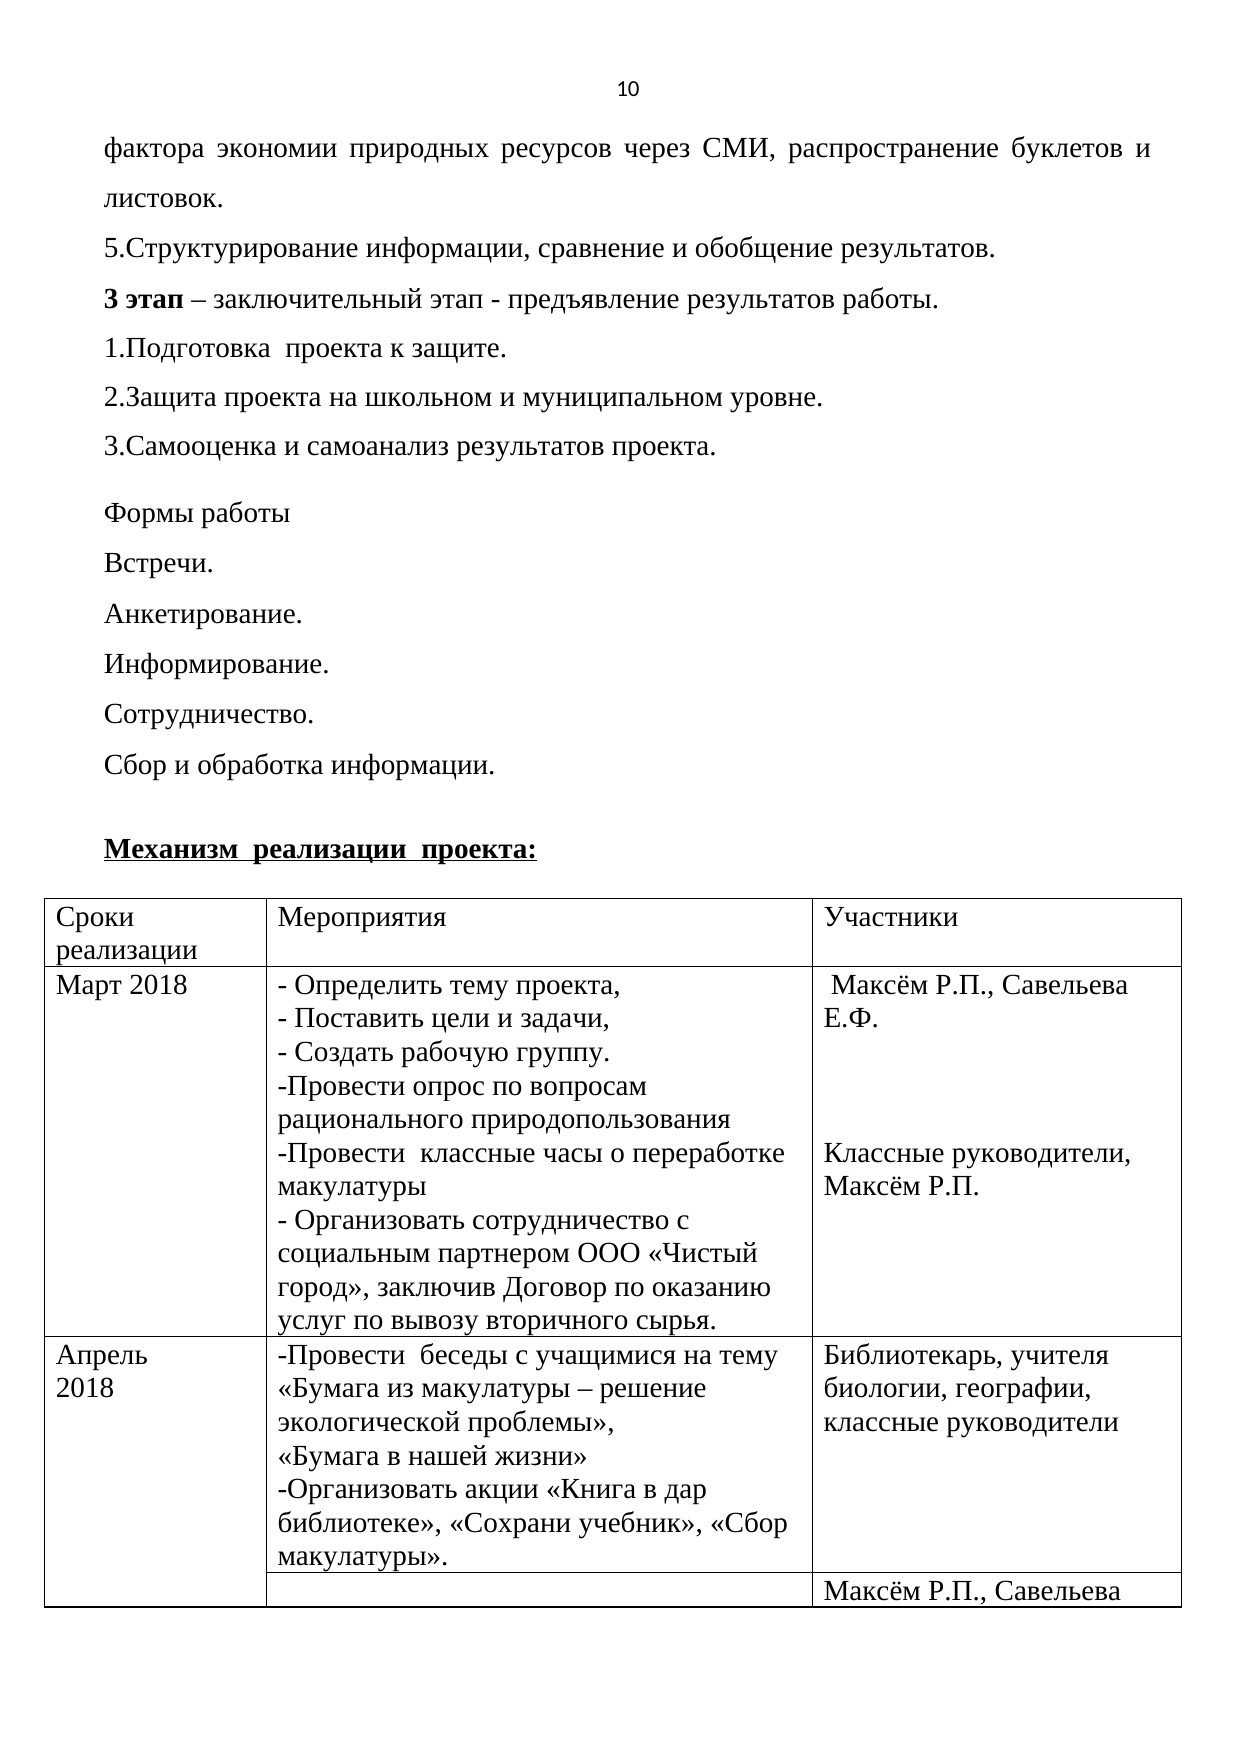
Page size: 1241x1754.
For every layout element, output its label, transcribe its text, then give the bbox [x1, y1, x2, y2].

table_cell -Провести беседы с учащимися на тему «Бумага из макулатуры – решение экологической проблемы», «Бумага в нашей жизни» -Организовать акции «Книга в дар библиотеке», «Сохрани учебник», «Сбор макулатуры». [267, 1337, 812, 1572]
table_header Мероприятия [267, 899, 812, 966]
text Сбор и обработка информации. [103, 747, 1152, 780]
table_cell - Определить тему проекта, - Поставить цели и задачи, - Создать рабочую группу. -Провести опрос по вопросам рационального природопользования -Провести классные часы о переработке макулатуры - Организовать сотрудничество с социальным партнером ООО «Чистый город», заключив Договор по оказанию услуг по вывозу вторичного сырья. [267, 967, 812, 1336]
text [103, 130, 1152, 214]
text 2.Защита проекта на школьном и муниципальном уровне. [103, 379, 1152, 413]
text Сотрудничество. [103, 697, 1152, 730]
text Механизм реализации проекта: [103, 831, 1152, 864]
text Формы работы [103, 495, 1152, 529]
text 3 этап – заключительный этап - предъявление результатов работы. [103, 281, 1152, 314]
text Анкетирование. [103, 596, 1152, 629]
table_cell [813, 1573, 1181, 1606]
text 5.Структурирование информации, сравнение и обобщение результатов. [103, 230, 1152, 264]
text 1.Подготовка проекта к защите. [103, 330, 1152, 363]
table_header Сроки реализации [45, 899, 266, 966]
text Информирование. [103, 646, 1152, 680]
table_cell Март 2018 [45, 967, 266, 1336]
table_cell Апрель 2018 [45, 1337, 266, 1606]
table_cell Максём Р.П., Савельева Е.Ф. Классные руководители, Максём Р.П. [813, 967, 1181, 1336]
table_cell Библиотекарь, учителя биологии, географии, классные руководители [813, 1337, 1181, 1572]
table_header Участники [813, 899, 1181, 966]
text 3.Самооценка и самоанализ результатов проекта. [103, 428, 1152, 462]
table_cell [267, 1573, 812, 1606]
text Встречи. [103, 546, 1152, 579]
